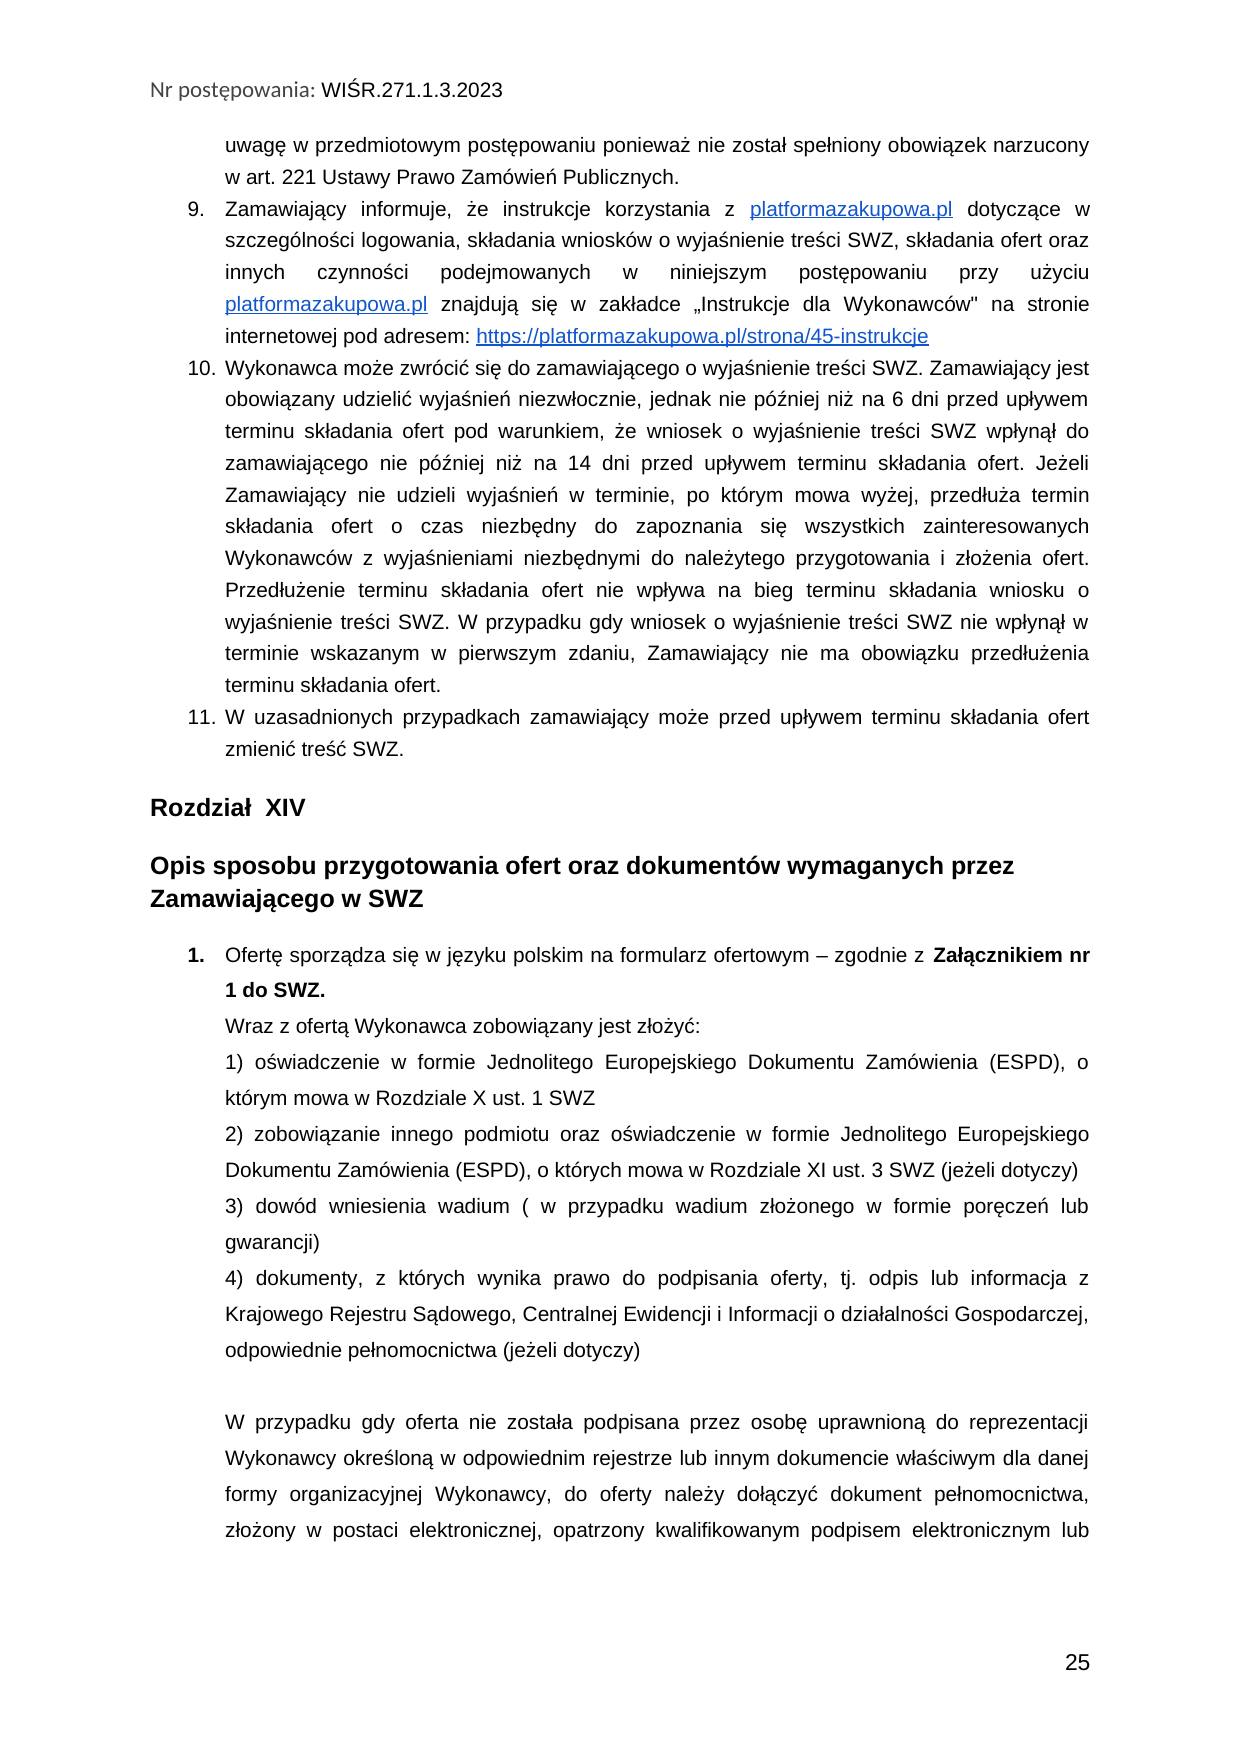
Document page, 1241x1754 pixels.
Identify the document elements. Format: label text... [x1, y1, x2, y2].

text 1) oświadczenie w formie Jednolitego Europejskiego Dokumentu Zamówienia (ESPD), o którym mowa w Rozdziale X ust. 1 SWZ [225, 1050, 1090, 1110]
text 4) dokumenty, z których wynika prawo do podpisania oferty, tj. odpis lub informacja z Krajowego Rejestru Sądowego, Centralnej Ewidencji i Informacji o działalności Gospodarczej, odpowiednie pełnomocnictwa (jeżeli dotyczy) [225, 1266, 1090, 1362]
text 3) dowód wniesienia wadium ( w przypadku wadium złożonego w formie poręczeń lub gwarancji) [225, 1194, 1090, 1254]
list Zamawiający informuje, że instrukcje korzystania z platformazakupowa.pl dotyczące w szczególności logowania, składania wniosków o wyjaśnienie treści SWZ, składania ofert oraz innych czynności podejmowanych w niniejszym postępowaniu przy użyciu platformazakupowa.pl znajdują się w zakładce „Instrukcje dla Wykonawców" na stronie internetowej pod adresem: https://platformazakupowa.pl/strona/45-instrukcje [187, 196, 1090, 347]
text Wraz z ofertą Wykonawca zobowiązany jest złożyć: [225, 1014, 1090, 1038]
list W uzasadnionych przypadkach zamawiający może przed upływem terminu składania ofert zmienić treść SWZ. [187, 705, 1090, 761]
subtitle Rozdział XIV [150, 793, 1090, 822]
text 2) zobowiązanie innego podmiotu oraz oświadczenie w formie Jednolitego Europejskiego Dokumentu Zamówienia (ESPD), o których mowa w Rozdziale XI ust. 3 SWZ (jeżeli dotyczy) [225, 1122, 1090, 1182]
list Wykonawca może zwrócić się do zamawiającego o wyjaśnienie treści SWZ. Zamawiający jest obowiązany udzielić wyjaśnień niezwłocznie, jednak nie później niż na 6 dni przed upływem terminu składania ofert pod warunkiem, że wniosek o wyjaśnienie treści SWZ wpłynął do zamawiającego nie później niż na 14 dni przed upływem terminu składania ofert. Jeżeli Zamawiający nie udzieli wyjaśnień w terminie, po którym mowa wyżej, przedłuża termin składania ofert o czas niezbędny do zapoznania się wszystkich zainteresowanych Wykonawców z wyjaśnieniami niezbędnymi do należytego przygotowania i złożenia ofert. Przedłużenie terminu składania ofert nie wpływa na bieg terminu składania wniosku o wyjaśnienie treści SWZ. W przypadku gdy wniosek o wyjaśnienie treści SWZ nie wpłynął w terminie wskazanym w pierwszym zdaniu, Zamawiający nie ma obowiązku przedłużenia terminu składania ofert. [187, 355, 1090, 697]
subtitle Opis sposobu przygotowania ofert oraz dokumentów wymaganych przez Zamawiającego w SWZ [150, 851, 1090, 913]
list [187, 133, 1090, 189]
list Ofertę sporządza się w języku polskim na formularz ofertowym – zgodnie z Załącznikiem nr 1 do SWZ. [187, 942, 1090, 1002]
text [225, 1409, 1090, 1541]
